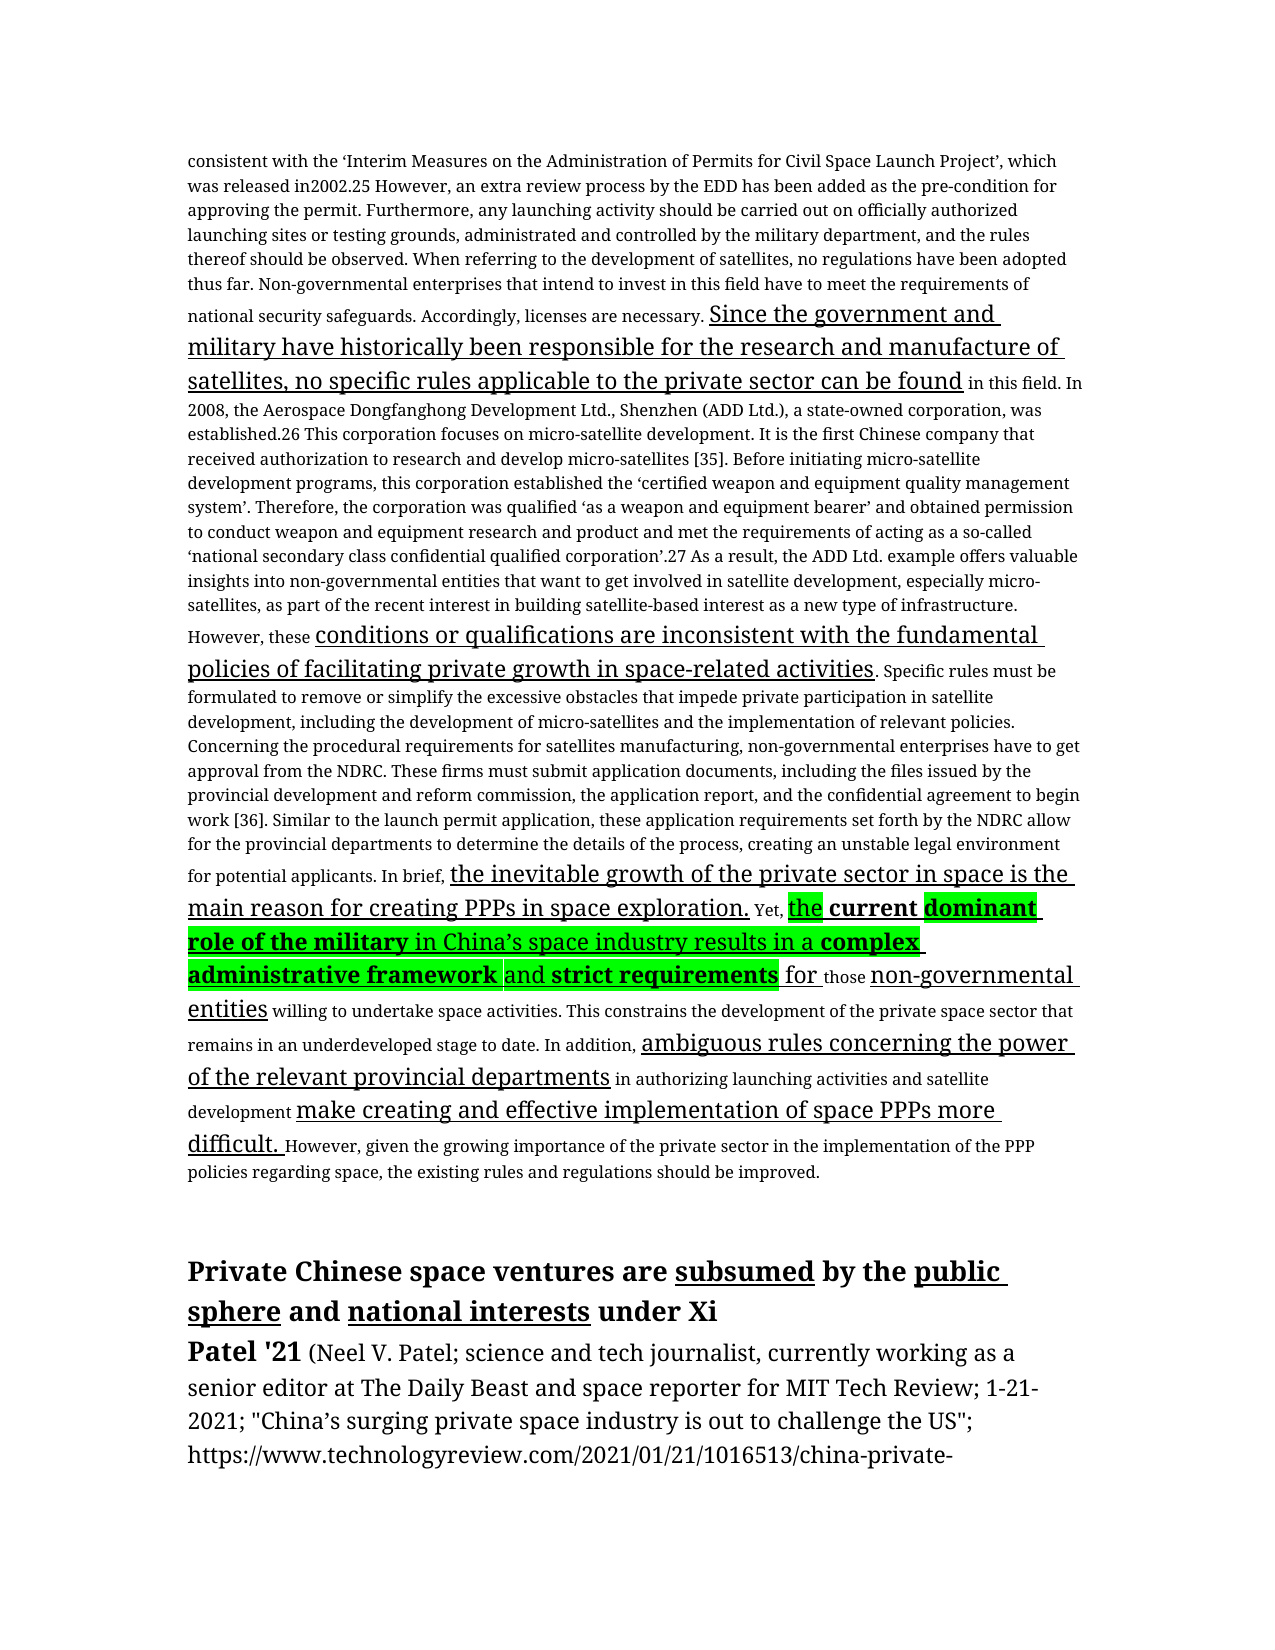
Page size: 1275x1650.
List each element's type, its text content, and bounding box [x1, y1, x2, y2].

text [187, 150, 1087, 1184]
subtitle Private Chinese space ventures are subsumed by the public sphere and national interests under Xi [187, 1253, 1087, 1329]
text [187, 1332, 1087, 1470]
